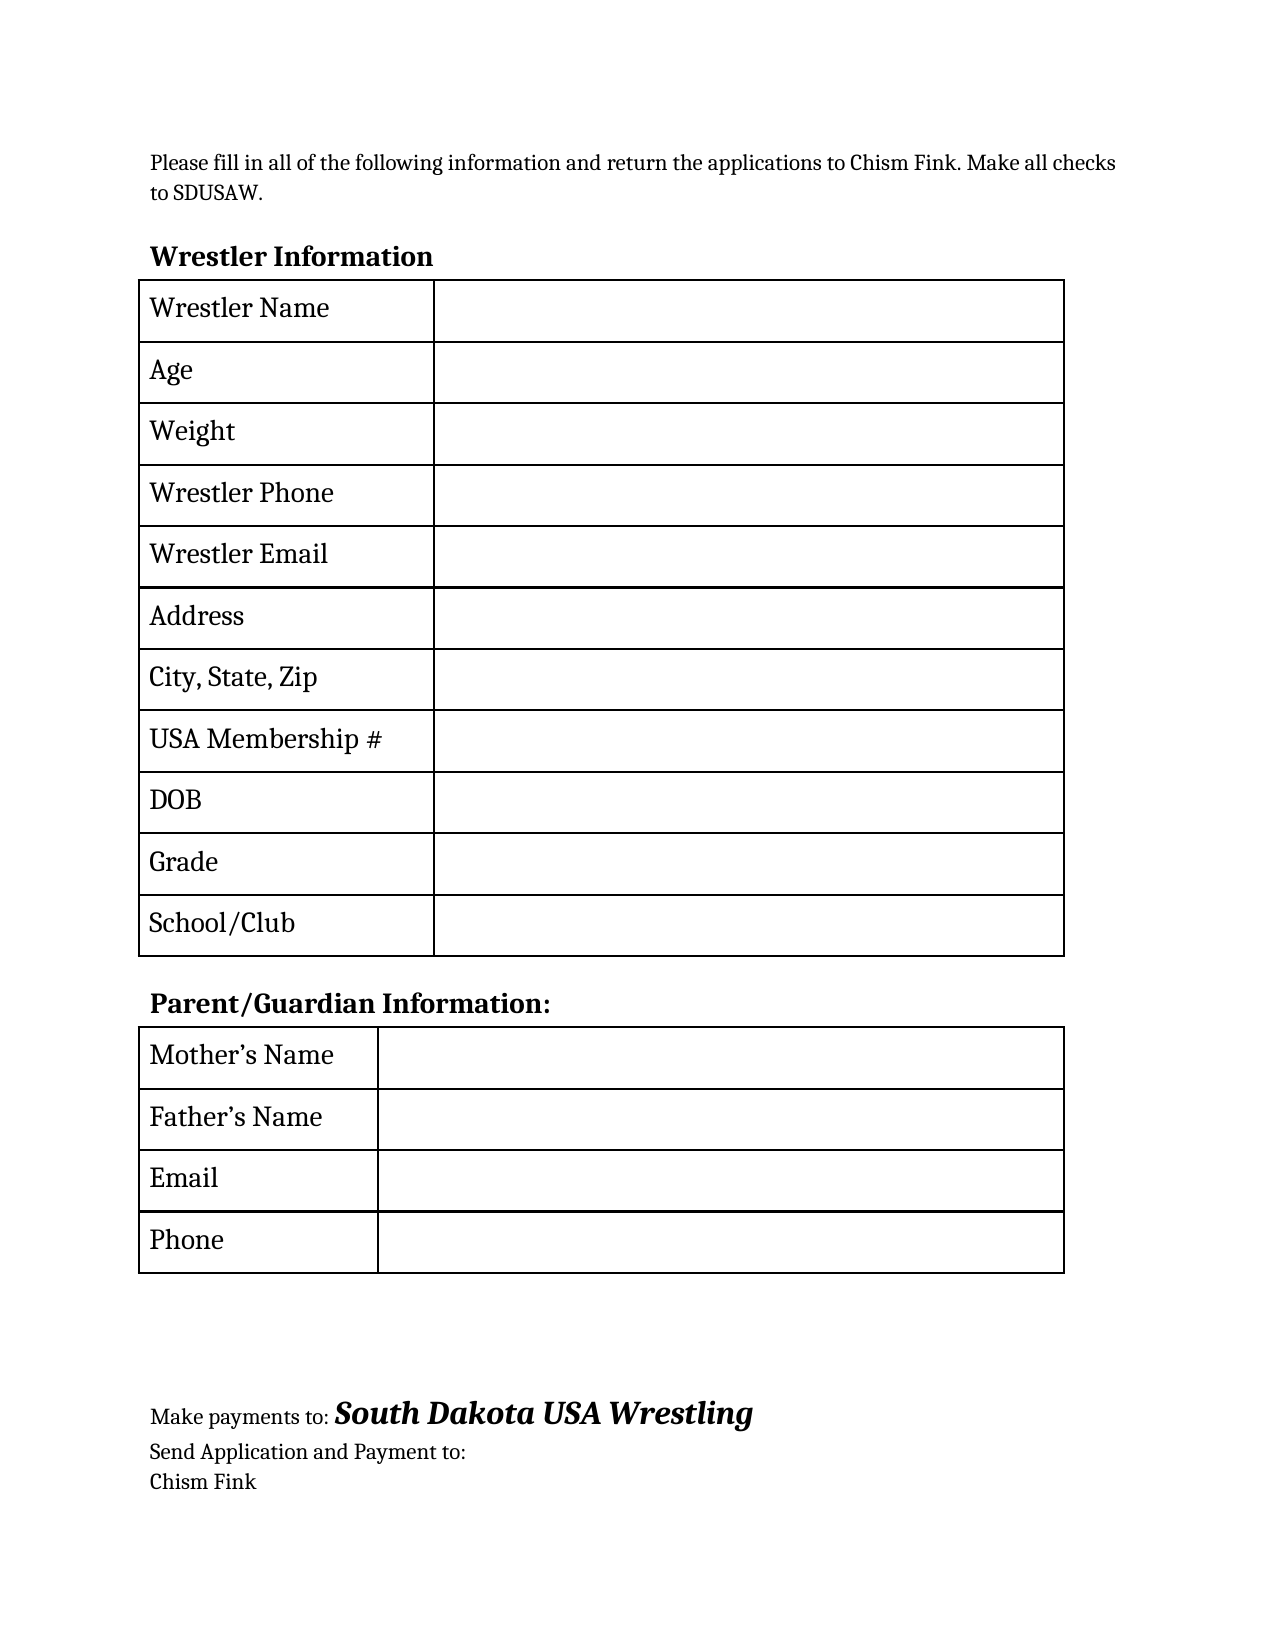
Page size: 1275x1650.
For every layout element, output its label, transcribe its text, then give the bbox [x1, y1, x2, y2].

table_cell [435, 527, 1063, 586]
table_cell [435, 834, 1063, 894]
text Wrestler Information [150, 241, 1125, 274]
table_cell Weight [140, 404, 433, 463]
text Please fill in all of the following information and return the applications to Chism Fink. Make all checks to SDUSAW. [150, 150, 1125, 207]
table_cell DOB [140, 773, 433, 832]
table_cell [435, 650, 1063, 709]
text Parent/Guardian Information: [150, 987, 1125, 1021]
table_cell Wrestler Phone [140, 466, 433, 525]
table_cell [435, 466, 1063, 525]
table_cell [379, 1090, 1063, 1149]
table_cell Father’s Name [140, 1090, 377, 1149]
text Send Application and Payment to: [150, 1439, 1125, 1465]
table_cell [435, 343, 1063, 402]
table_cell Wrestler Email [140, 527, 433, 586]
table_cell School/Club [140, 896, 433, 955]
text Make payments to: South Dakota USA Wrestling [150, 1395, 1125, 1433]
table_cell [435, 896, 1063, 955]
table_cell [435, 404, 1063, 463]
table_cell Grade [140, 834, 433, 894]
table_cell Phone [140, 1213, 377, 1272]
table_header Wrestler Name [140, 281, 433, 341]
table_cell [435, 711, 1063, 771]
table_cell Address [140, 589, 433, 648]
table_cell [379, 1213, 1063, 1272]
table_header Mother’s Name [140, 1028, 377, 1087]
table_cell Age [140, 343, 433, 402]
table_cell City, State, Zip [140, 650, 433, 709]
text Chism Fink [150, 1469, 1125, 1495]
table_header [379, 1028, 1063, 1087]
table_header [435, 281, 1063, 341]
table_cell [435, 773, 1063, 832]
table_cell Email [140, 1151, 377, 1210]
table_cell [435, 589, 1063, 648]
table_cell [379, 1151, 1063, 1210]
table_cell USA Membership # [140, 711, 433, 771]
